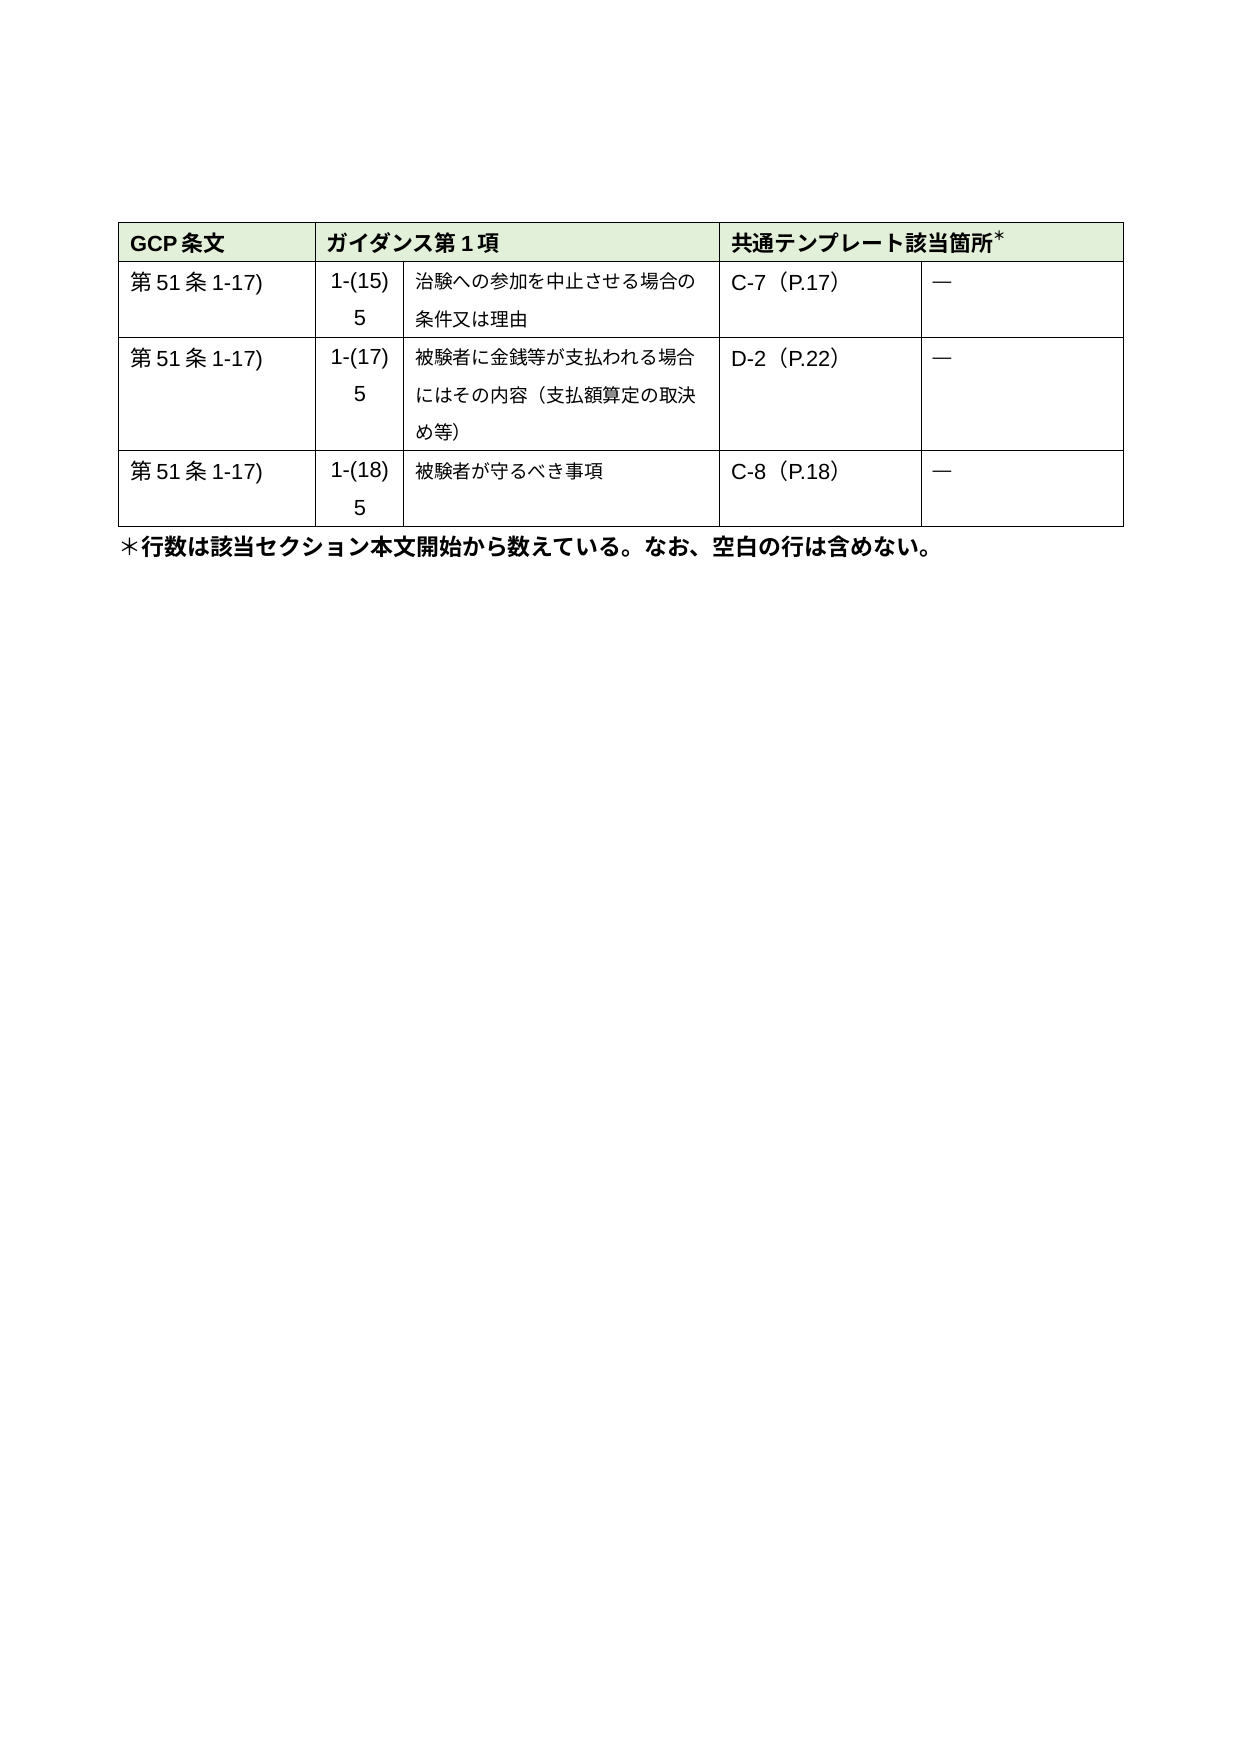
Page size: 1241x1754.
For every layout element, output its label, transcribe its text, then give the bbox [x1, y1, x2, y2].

text ＊行数は該当セクション本文開始から数えている。なお、空白の行は含めない。 [118, 527, 1122, 565]
table_cell 第51条 1-17) [119, 338, 315, 450]
table_cell 被験者が守るべき事項 [404, 451, 719, 526]
table_cell 第51条 1-17) [119, 262, 315, 337]
table_cell 被験者に金銭等が支払われる場合にはその内容（支払額算定の取決め等） [404, 338, 719, 450]
table_cell ― [922, 338, 1123, 450]
table_cell C-7（P.16） [720, 262, 921, 337]
table_cell ― [922, 262, 1123, 337]
table_cell 1-(18) 5 [316, 451, 403, 526]
table_cell D-2（P.20） [720, 338, 921, 450]
table_header 共通テンプレート該当箇所＊ [720, 223, 1123, 261]
table_cell 1-(15) 5 [316, 262, 403, 337]
table_cell 第51条 1-17) [119, 451, 315, 526]
table_header ガイダンス第1項 [316, 223, 719, 261]
table_header GCP条文 [119, 223, 315, 261]
table_cell 治験への参加を中止させる場合の条件又は理由 [404, 262, 719, 337]
table_cell 1-(17) 5 [316, 338, 403, 450]
table_cell ― [922, 451, 1123, 526]
table_cell C-8（P.17） [720, 451, 921, 526]
